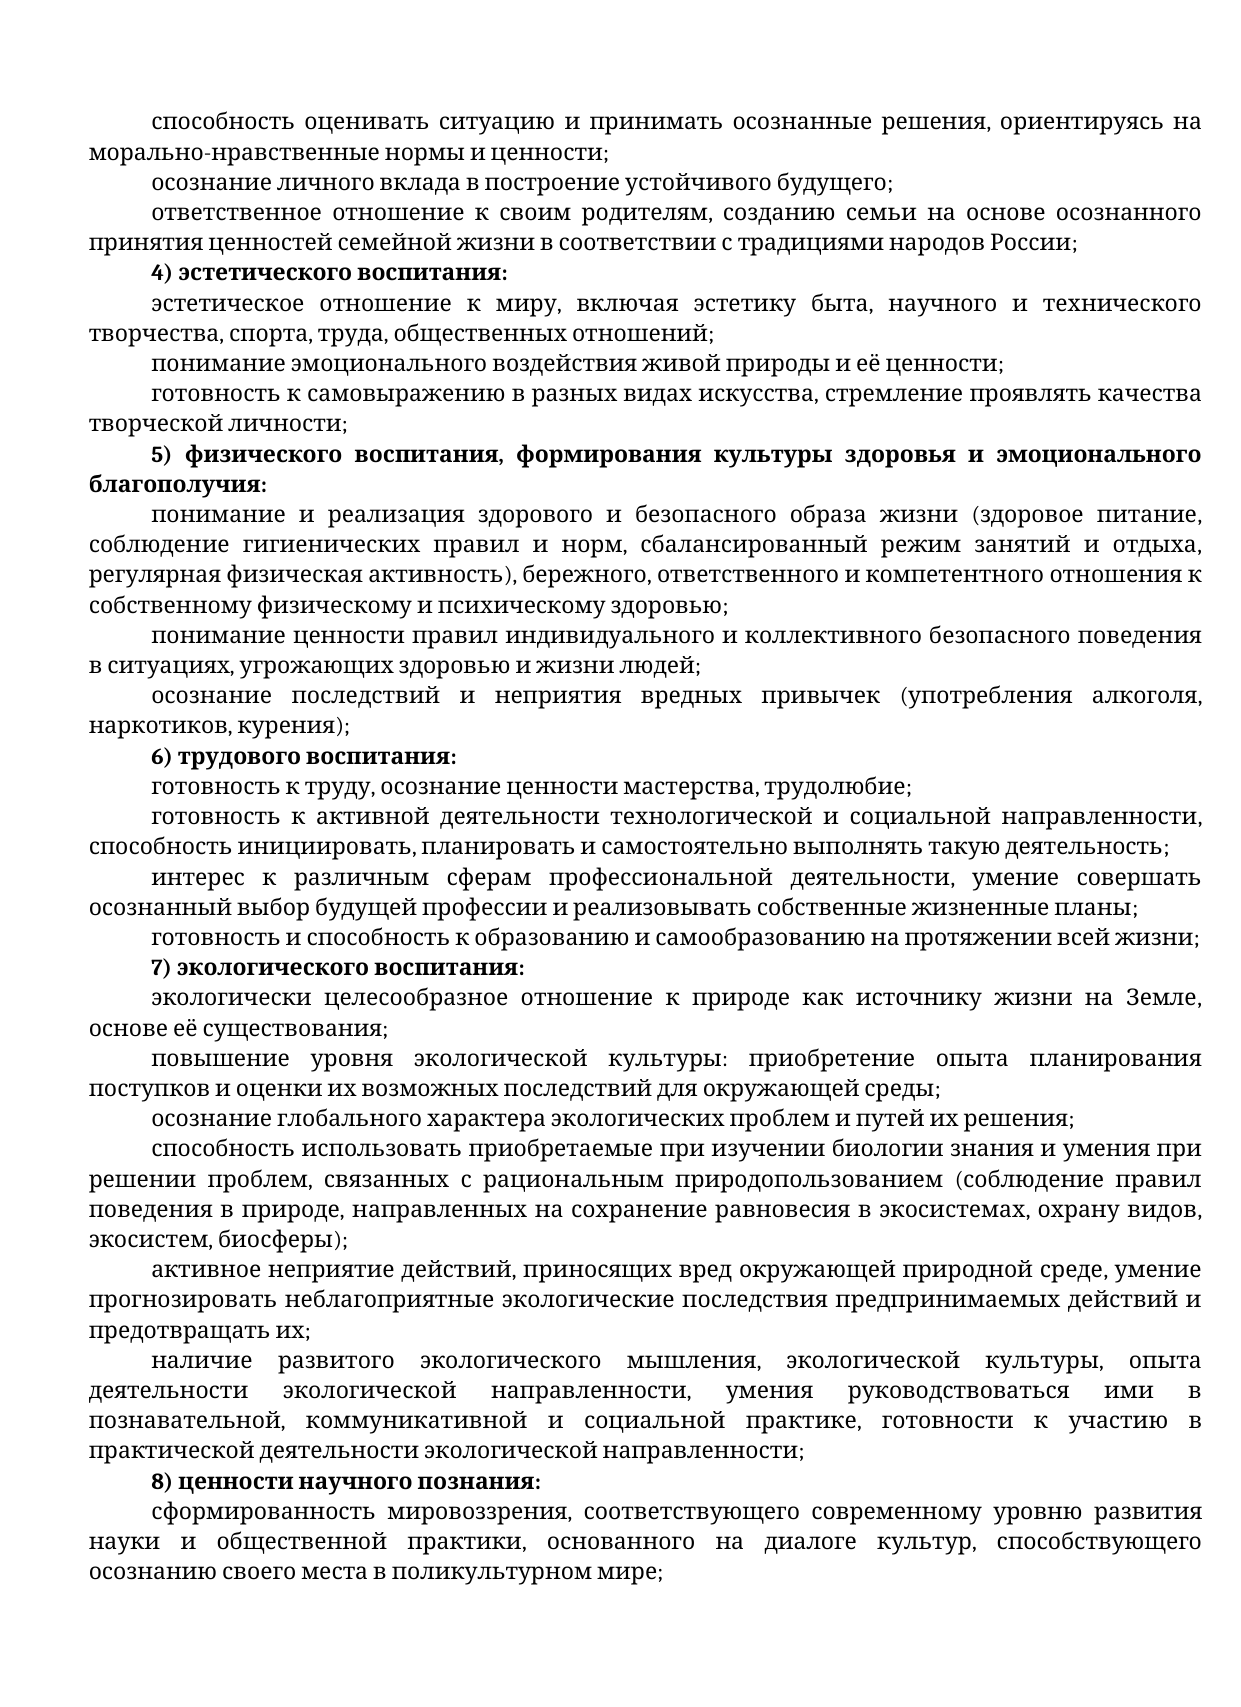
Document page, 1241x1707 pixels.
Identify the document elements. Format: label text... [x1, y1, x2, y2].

text способность оценивать ситуацию и принимать осознанные решения, ориентируясь на морально-нравственные нормы и ценности; [88, 109, 1203, 166]
text понимание эмоционального воздействия живой природы и её ценности; [88, 351, 1203, 377]
text понимание и реализация здорового и безопасного образа жизни (здоровое питание, соблюдение гигиенических правил и норм, сбалансированный режим занятий и отдыха, регулярная физическая активность), бережного, ответственного и компетентного отношения к собственному физическому и психическому здоровью; [88, 502, 1203, 619]
text экологически целесообразное отношение к природе как источнику жизни на Земле, основе её существования; [88, 985, 1203, 1042]
text готовность к активной деятельности технологической и социальной направленности, способность инициировать, планировать и самостоятельно выполнять такую деятельность; [88, 804, 1203, 860]
text ответственное отношение к своим родителям, созданию семьи на основе осознанного принятия ценностей семейной жизни в соответствии с традициями народов России; [88, 200, 1203, 256]
text повышение уровня экологической культуры: приобретение опыта планирования поступков и оценки их возможных последствий для окружающей среды; [88, 1046, 1203, 1102]
text готовность к самовыражению в разных видах искусства, стремление проявлять качества творческой личности; [88, 381, 1203, 437]
text активное неприятие действий, приносящих вред окружающей природной среде, умение прогнозировать неблагоприятные экологические последствия предпринимаемых действий и предотвращать их; [88, 1257, 1203, 1344]
text готовность и способность к образованию и самообразованию на протяжении всей жизни; [88, 925, 1203, 951]
text осознание личного вклада в построение устойчивого будущего; [88, 169, 1203, 196]
text наличие развитого экологического мышления, экологической культуры, опыта деятельности экологической направленности, умения руководствоваться ими в познавательной, коммуникативной и социальной практике, готовности к участию в практической деятельности экологической направленности; [88, 1348, 1203, 1464]
text 4) эстетического воспитания: [88, 260, 1203, 286]
text осознание последствий и неприятия вредных привычек (употребления алкоголя, наркотиков, курения); [88, 683, 1203, 739]
text сформированность мировоззрения, соответствующего современному уровню развития науки и общественной практики, основанного на диалоге культур, способствующего осознанию своего места в поликультурном мире; [88, 1499, 1203, 1585]
text 8) ценности научного познания: [88, 1468, 1203, 1495]
text 5) физического воспитания, формирования культуры здоровья и эмоционального благополучия: [88, 441, 1203, 498]
text способность использовать приобретаемые при изучении биологии знания и умения при решении проблем, связанных с рациональным природопользованием (соблюдение правил поведения в природе, направленных на сохранение равновесия в экосистемах, охрану видов, экосистем, биосферы); [88, 1136, 1203, 1253]
text 6) трудового воспитания: [88, 743, 1203, 770]
text интерес к различным сферам профессиональной деятельности, умение совершать осознанный выбор будущей профессии и реализовывать собственные жизненные планы; [88, 864, 1203, 921]
text эстетическое отношение к миру, включая эстетику быта, научного и технического творчества, спорта, труда, общественных отношений; [88, 290, 1203, 347]
text осознание глобального характера экологических проблем и путей их решения; [88, 1106, 1203, 1132]
text понимание ценности правил индивидуального и коллективного безопасного поведения в ситуациях, угрожающих здоровью и жизни людей; [88, 623, 1203, 679]
text 7) экологического воспитания: [88, 955, 1203, 981]
text готовность к труду, осознание ценности мастерства, трудолюбие; [88, 774, 1203, 800]
